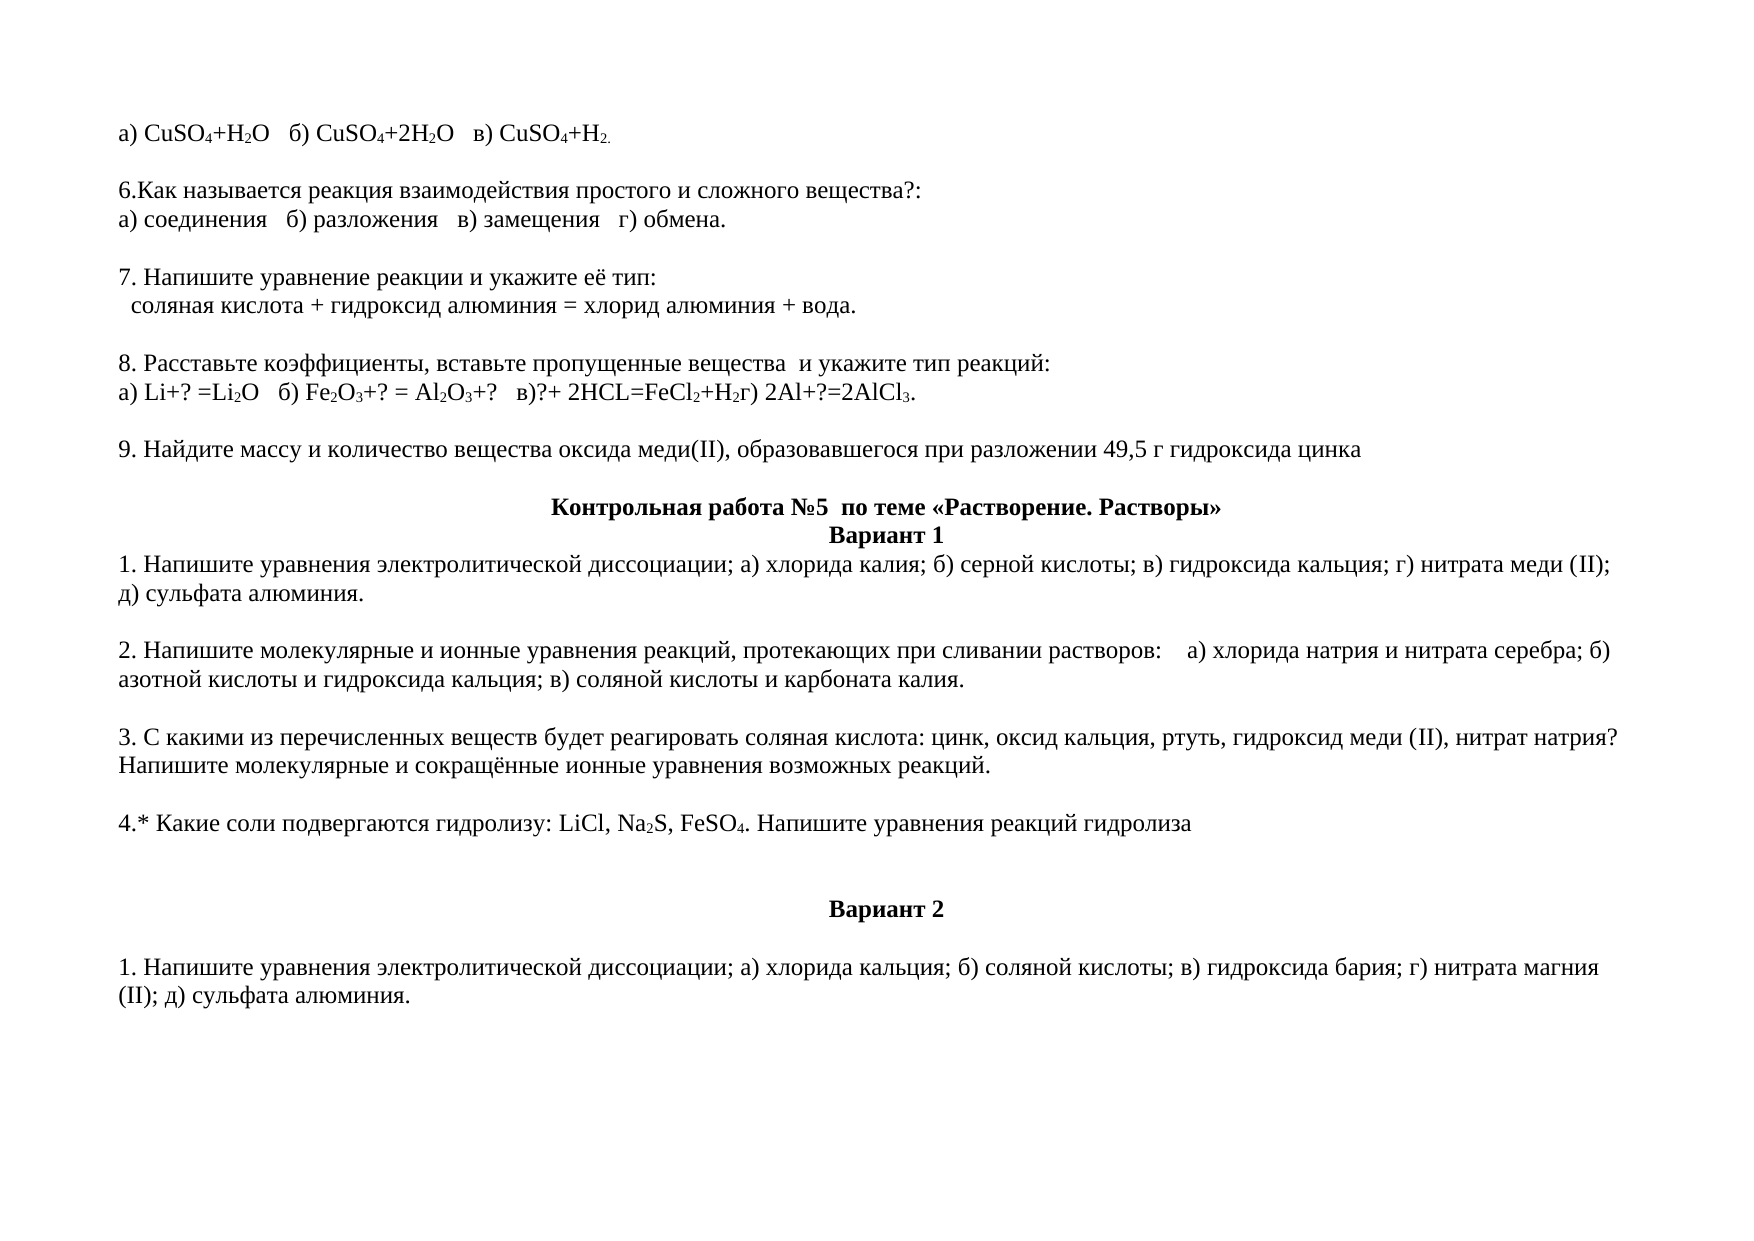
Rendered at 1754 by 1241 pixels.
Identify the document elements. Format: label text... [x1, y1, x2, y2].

text 4.* Какие соли подвергаются гидролизу: LiCl, Na2S, FeSO4. Напишите уравнения реакций гидролиза [118, 808, 1636, 837]
text 2. Напишите молекулярные и ионные уравнения реакций, протекающих при сливании растворов: а) хлорида натрия и нитрата серебра; б) азотной кислоты и гидроксида кальция; в) соляной кислоты и карбоната калия. [118, 636, 1636, 693]
text а) соединения б) разложения в) замещения г) обмена. [99, 204, 1655, 233]
text Вариант 1 [137, 521, 1636, 549]
text соляная кислота + гидроксид алюминия = хлорид алюминия + вода. [99, 291, 1655, 319]
text 8. Расставьте коэффициенты, вставьте пропущенные вещества и укажите тип реакций: [99, 348, 1655, 377]
text 7. Напишите уравнение реакции и укажите её тип: [99, 262, 1655, 291]
text а) Li+? =Li2O б) Fe2O3+? = Al2O3+? в)?+ 2HCL=FeCl2+H2г) 2Al+?=2AlCl3. [99, 377, 1655, 406]
text 6.Как называется реакция взаимодействия простого и сложного вещества?: [99, 176, 1655, 204]
text Контрольная работа №5 по теме «Растворение. Растворы» [137, 492, 1636, 521]
text Вариант 2 [137, 894, 1636, 923]
text 9. Найдите массу и количество вещества оксида меди(II), образовавшегося при разложении гидроксида цинка [99, 434, 1655, 463]
text 1. Напишите уравнения электролитической диссоциации; а) хлорида кальция; б) соляной кислоты; в) гидроксида бария; г) нитрата магния (II); д) сульфата алюминия. [118, 952, 1636, 1009]
text а) CuSO4+H2O б) CuSO4+2H2O в) CuSO4+H2. [99, 118, 1655, 147]
text 3. С какими из перечисленных веществ будет реагировать соляная кислота: цинк, оксид кальция, ртуть, гидроксид меди (II), нитрат натрия? Напишите молекулярные и сокращённые ионные уравнения возможных реакций. [118, 722, 1636, 779]
text 1. Напишите уравнения электролитической диссоциации; а) хлорида калия; б) серной кислоты; в) гидроксида кальция; г) нитрата меди (II); д) сульфата алюминия. [118, 549, 1636, 607]
